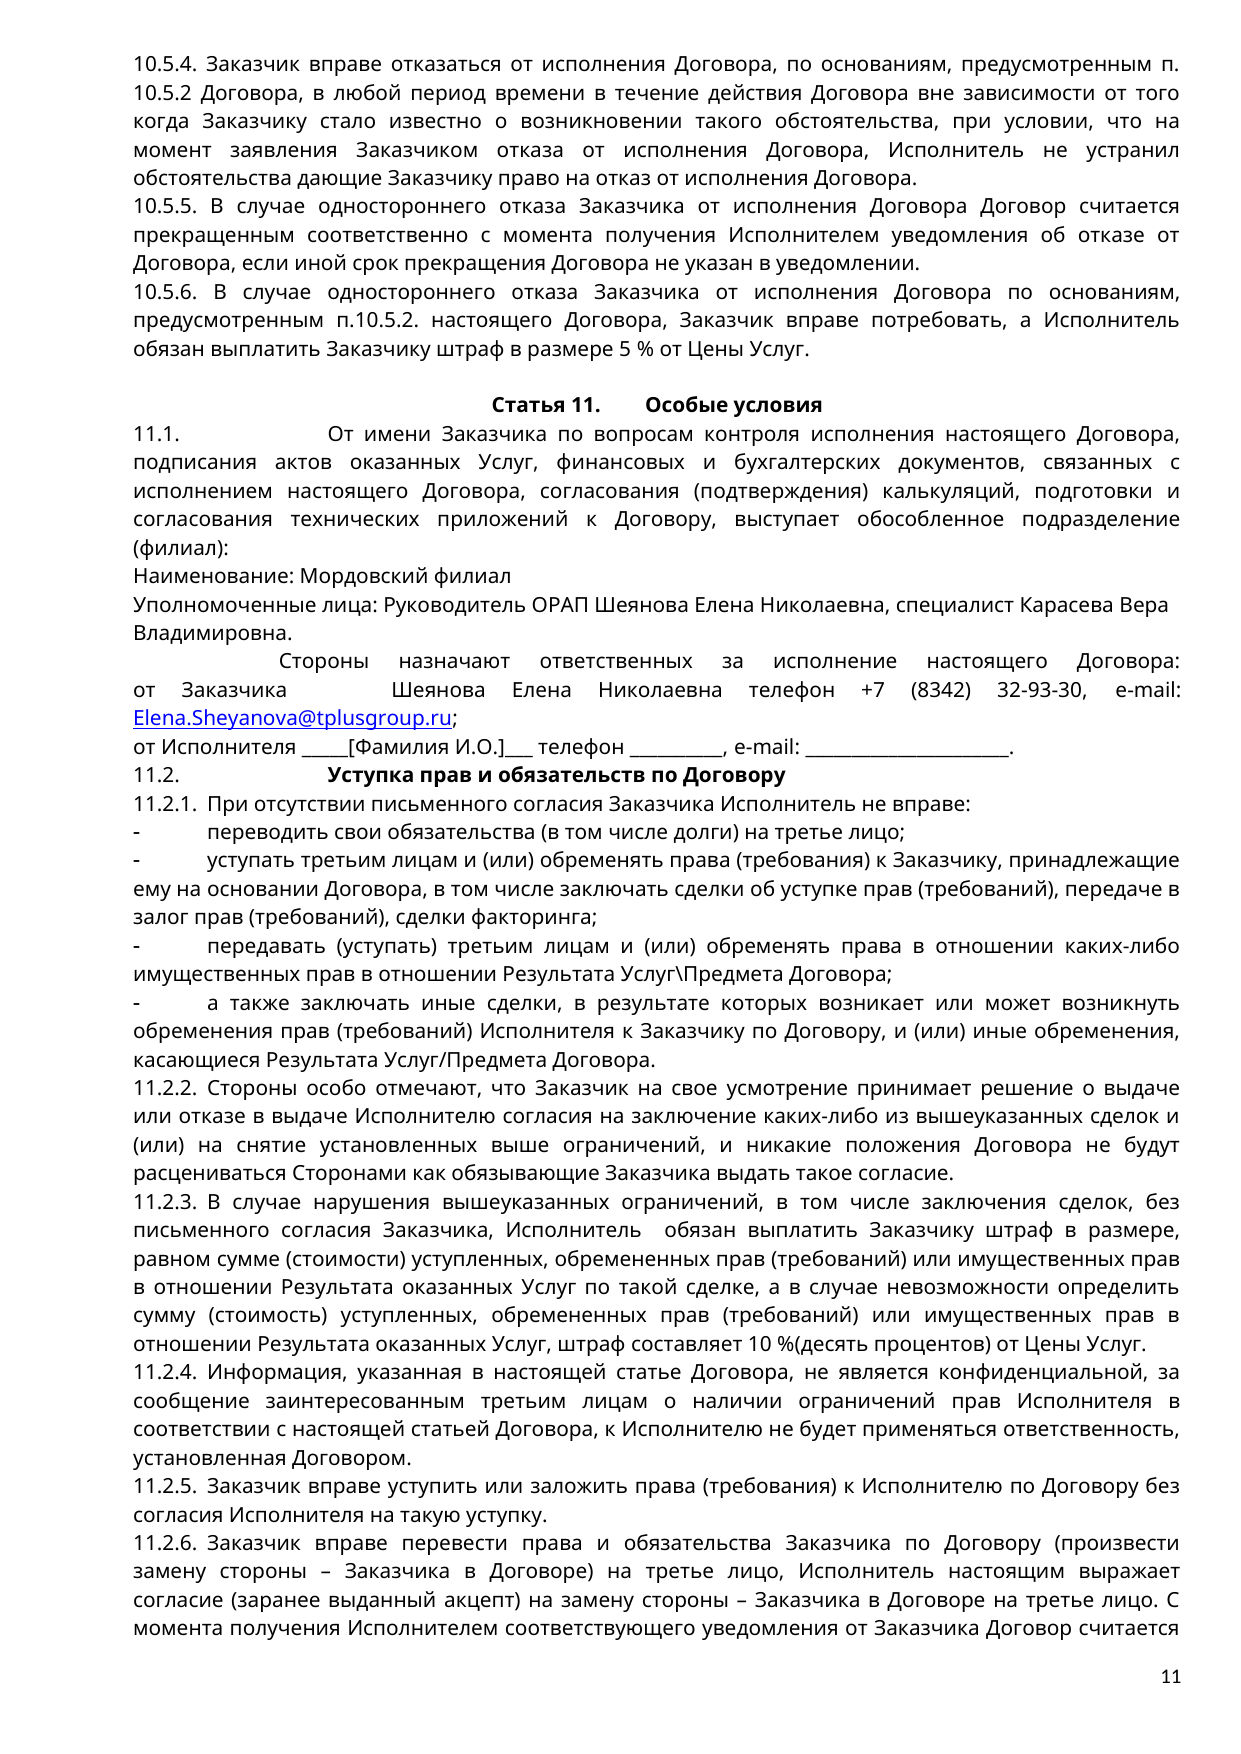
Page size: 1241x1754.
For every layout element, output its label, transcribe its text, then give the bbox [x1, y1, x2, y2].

list переводить свои обязательства (в том числе долги) на третье лицо; [133, 817, 1181, 846]
list уступать третьим лицам и (или) обременять права (требования) к Заказчику, принадлежащие ему на основании Договора, в том числе заключать сделки об уступке прав (требований), передаче в залог прав (требований), сделки факторинга; [133, 846, 1181, 931]
list Информация, указанная в настоящей статье Договора, не является конфиденциальной, за сообщение заинтересованным третьим лицам о наличии ограничений прав Исполнителя в соответствии с настоящей статьей Договора, к Исполнителю не будет применяться ответственность, установленная Договором. [133, 1357, 1181, 1471]
text Стороны назначают ответственных за исполнение настоящего Договора: от Заказчика Шеянова Елена Николаевна телефон +7 (8342) 32-93-30, e-mail: Elena.Sheyanova@tplusgroup.ru; [133, 647, 1181, 732]
text 10.5.5. В случае одностороннего отказа Заказчика от исполнения Договора Договор считается прекращенным соответственно с момента получения Исполнителем уведомления об отказе от Договора, если иной срок прекращения Договора не указан в уведомлении. [133, 192, 1181, 277]
list От имени Заказчика по вопросам контроля исполнения настоящего Договора, подписания актов оказанных Услуг, финансовых и бухгалтерских документов, связанных с исполнением настоящего Договора, согласования (подтверждения) калькуляций, подготовки и согласования технических приложений к Договору, выступает обособленное подразделение (филиал): [133, 419, 1181, 561]
subtitle Особые условия [133, 391, 1181, 419]
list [133, 1528, 1181, 1642]
text Наименование: Мордовский филиал [133, 561, 1181, 590]
list передавать (уступать) третьим лицам и (или) обременять права в отношении каких-либо имущественных прав в отношении Результата Услуг\Предмета Договора; [133, 931, 1181, 988]
text от Исполнителя _____[Фамилия И.О.]___ телефон __________, e-mail: ______________________. [133, 732, 1181, 760]
text 10.5.6. В случае одностороннего отказа Заказчика от исполнения Договора по основаниям, предусмотренным п.10.5.2. настоящего Договора, Заказчик вправе потребовать, а Исполнитель обязан выплатить Заказчику штраф в размере 5 % от Цены Услуг. [133, 277, 1181, 362]
list Стороны особо отмечают, что Заказчик на свое усмотрение принимает решение о выдаче или отказе в выдаче Исполнителю согласия на заключение каких-либо из вышеуказанных сделок и (или) на снятие установленных выше ограничений, и никакие положения Договора не будут расцениваться Сторонами как обязывающие Заказчика выдать такое согласие. [133, 1073, 1181, 1187]
list В случае нарушения вышеуказанных ограничений, в том числе заключения сделок, без письменного согласия Заказчика, Исполнитель обязан выплатить Заказчику штраф в размере, равном сумме (стоимости) уступленных, обремененных прав (требований) или имущественных прав в отношении Результата оказанных Услуг по такой сделке, а в случае невозможности определить сумму (стоимость) уступленных, обремененных прав (требований) или имущественных прав в отношении Результата оказанных Услуг, штраф составляет 10 %(десять процентов) от Цены Услуг. [133, 1187, 1181, 1357]
text Уполномоченные лица: Руководитель ОРАП Шеянова Елена Николаевна, специалист Карасева Вера Владимировна. [133, 590, 1181, 647]
list При отсутствии письменного согласия Заказчика Исполнитель не вправе: [133, 789, 1181, 817]
list Уступка прав и обязательств по Договору [133, 760, 1181, 789]
list а также заключать иные сделки, в результате которых возникает или может возникнуть обременения прав (требований) Исполнителя к Заказчику по Договору, и (или) иные обременения, касающиеся Результата Услуг/Предмета Договора. [133, 988, 1181, 1073]
list Заказчик вправе уступить или заложить права (требования) к Исполнителю по Договору без согласия Исполнителя на такую уступку. [133, 1471, 1181, 1528]
text 10.5.4. Заказчик вправе отказаться от исполнения Договора, по основаниям, предусмотренным п. 10.5.2 Договора, в любой период времени в течение действия Договора вне зависимости от того когда Заказчику стало известно о возникновении такого обстоятельства, при условии, что на момент заявления Заказчиком отказа от исполнения Договора, Исполнитель не устранил обстоятельства дающие Заказчику право на отказ от исполнения Договора. [133, 49, 1181, 192]
